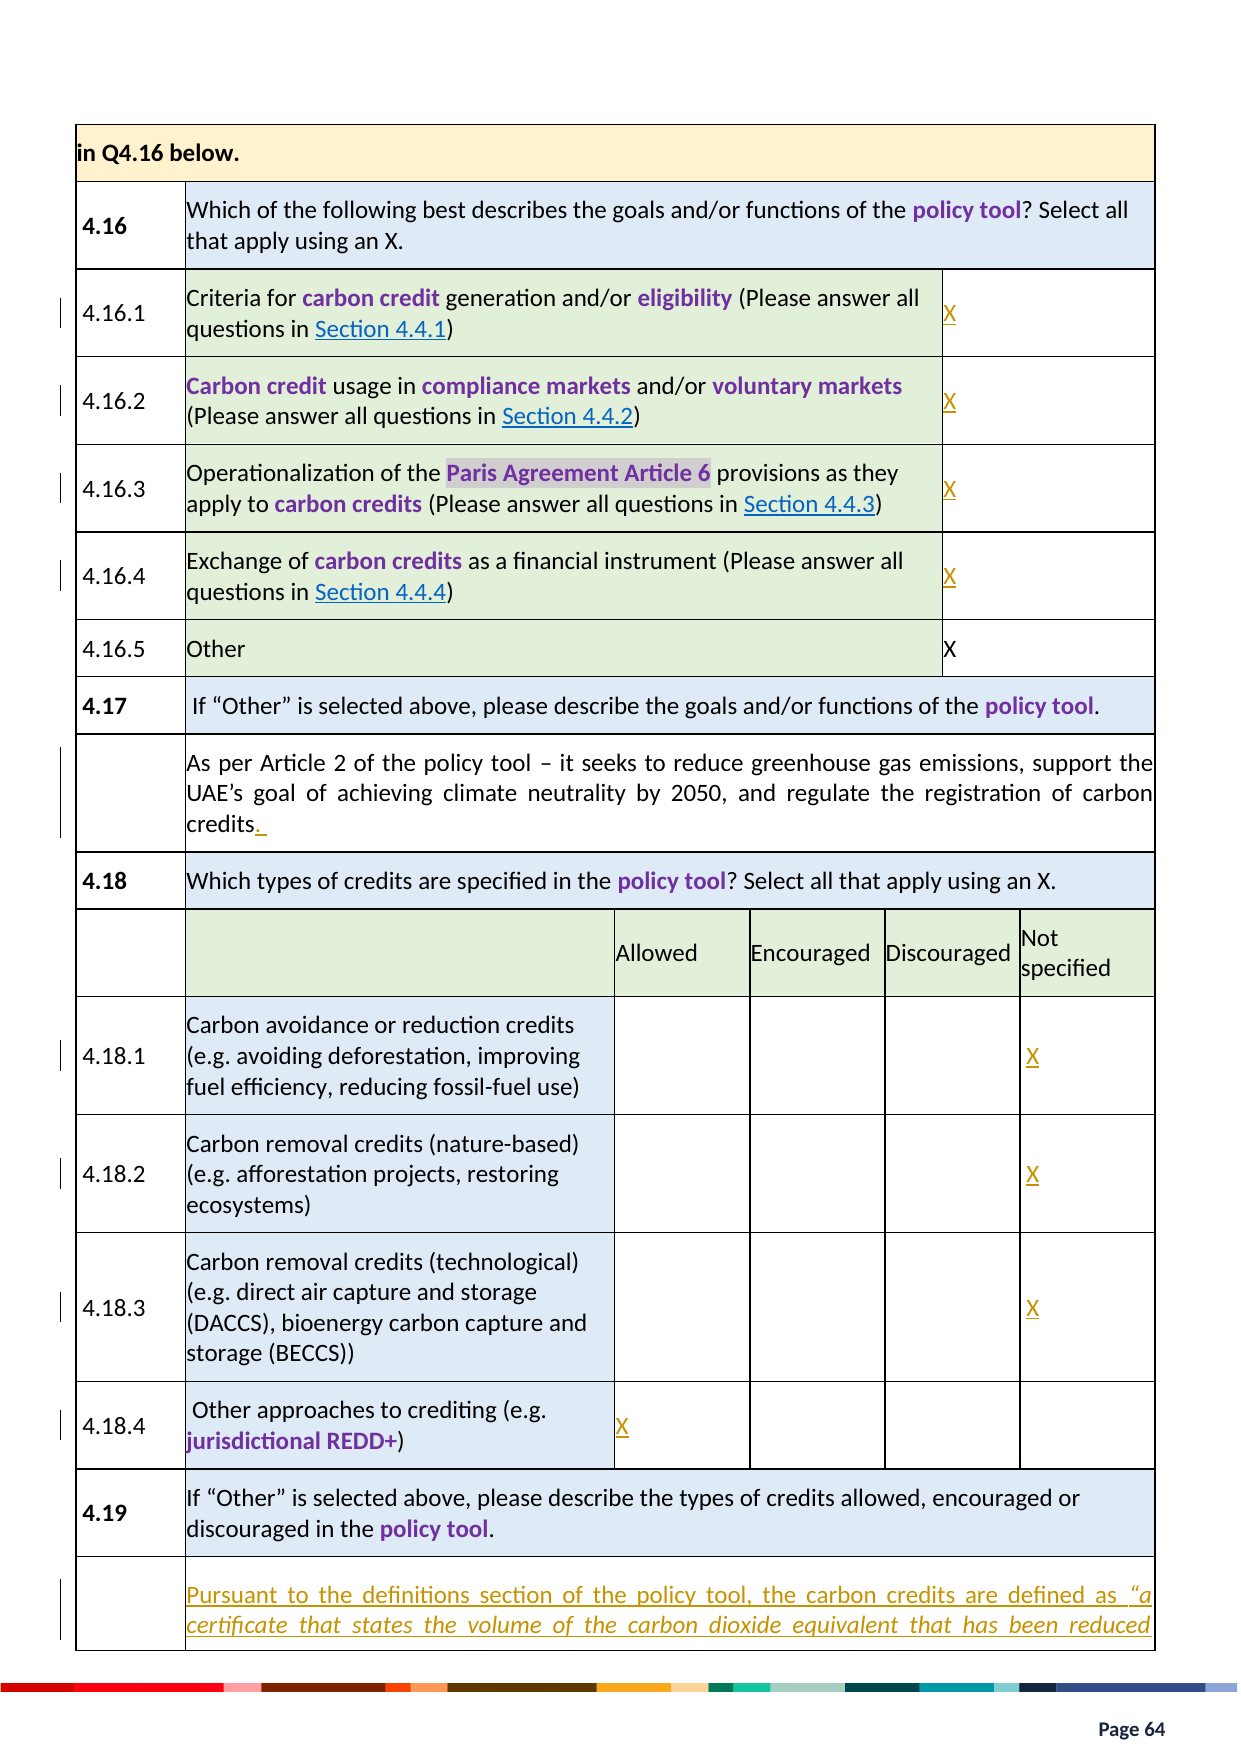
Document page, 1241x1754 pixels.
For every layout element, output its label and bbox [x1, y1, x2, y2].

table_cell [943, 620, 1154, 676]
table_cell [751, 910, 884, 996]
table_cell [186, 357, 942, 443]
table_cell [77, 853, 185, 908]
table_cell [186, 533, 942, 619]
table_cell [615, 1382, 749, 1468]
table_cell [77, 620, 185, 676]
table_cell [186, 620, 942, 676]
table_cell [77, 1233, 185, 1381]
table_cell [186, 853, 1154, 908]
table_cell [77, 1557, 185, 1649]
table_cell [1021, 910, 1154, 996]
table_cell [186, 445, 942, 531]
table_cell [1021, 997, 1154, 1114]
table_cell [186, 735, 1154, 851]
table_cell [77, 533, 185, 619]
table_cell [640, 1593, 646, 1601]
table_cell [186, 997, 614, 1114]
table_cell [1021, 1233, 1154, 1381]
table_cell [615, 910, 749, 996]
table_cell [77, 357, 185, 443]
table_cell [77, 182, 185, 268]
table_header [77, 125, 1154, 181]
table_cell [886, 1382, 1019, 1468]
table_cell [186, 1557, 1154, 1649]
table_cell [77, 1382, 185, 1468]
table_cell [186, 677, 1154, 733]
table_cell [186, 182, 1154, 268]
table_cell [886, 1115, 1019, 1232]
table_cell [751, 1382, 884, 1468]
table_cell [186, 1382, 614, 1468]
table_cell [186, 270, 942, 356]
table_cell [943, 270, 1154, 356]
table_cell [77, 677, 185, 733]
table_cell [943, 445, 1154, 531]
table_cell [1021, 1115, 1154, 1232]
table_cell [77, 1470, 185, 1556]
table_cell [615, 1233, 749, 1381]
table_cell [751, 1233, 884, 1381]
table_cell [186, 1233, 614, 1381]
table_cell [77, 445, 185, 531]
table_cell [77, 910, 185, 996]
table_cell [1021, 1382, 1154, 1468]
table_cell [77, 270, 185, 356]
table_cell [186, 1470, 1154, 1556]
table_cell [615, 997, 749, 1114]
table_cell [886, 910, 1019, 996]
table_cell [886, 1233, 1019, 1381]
picture [0, 1683, 1236, 1692]
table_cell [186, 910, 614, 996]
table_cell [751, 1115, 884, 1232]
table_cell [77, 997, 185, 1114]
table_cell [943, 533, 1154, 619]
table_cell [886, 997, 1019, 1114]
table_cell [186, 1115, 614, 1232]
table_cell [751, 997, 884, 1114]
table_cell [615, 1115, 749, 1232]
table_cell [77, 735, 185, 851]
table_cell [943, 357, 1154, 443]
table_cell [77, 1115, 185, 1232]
